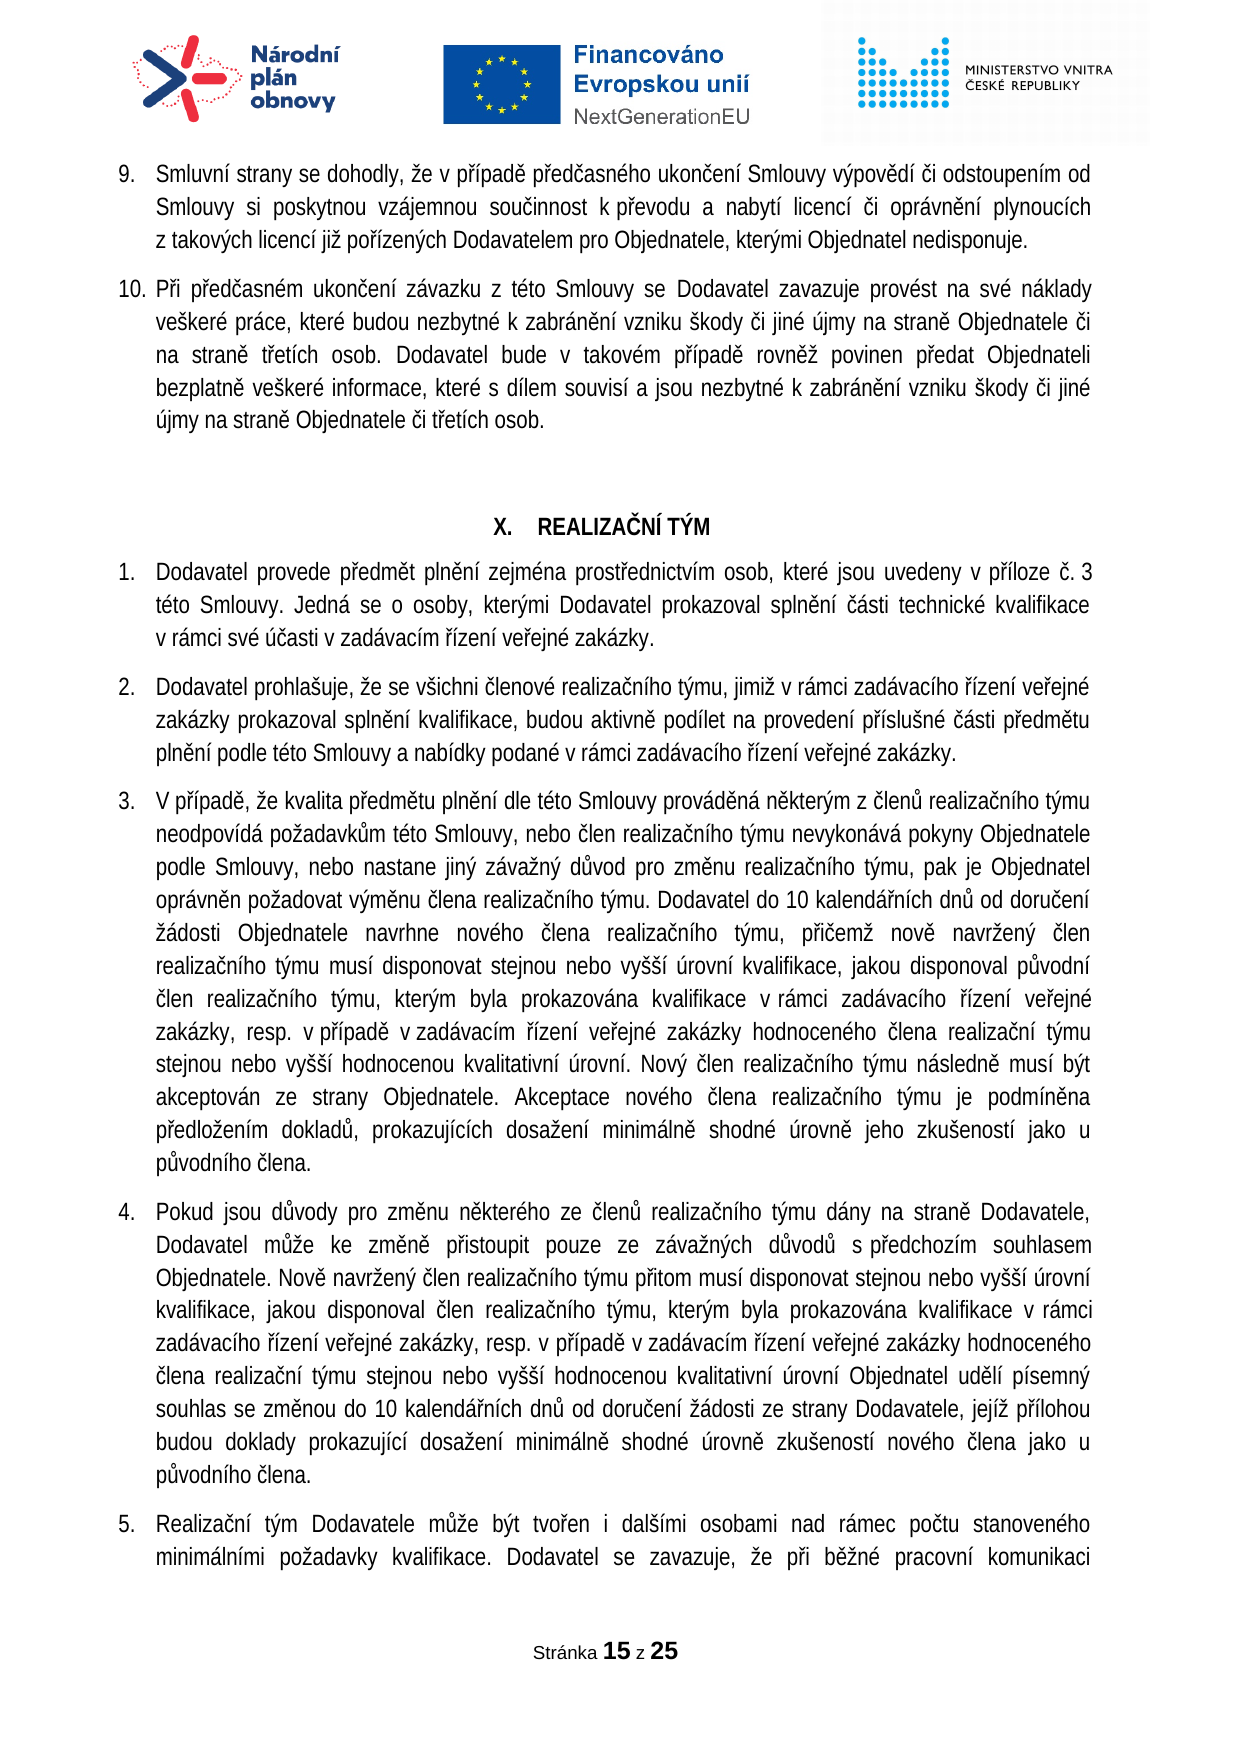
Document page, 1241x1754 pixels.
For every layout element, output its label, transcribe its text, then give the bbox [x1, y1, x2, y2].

picture [820, 0, 1151, 146]
list Smluvní strany se dohodly, že v případě předčasného ukončení Smlouvy výpovědí či odstoupením od Smlouvy si poskytnou vzájemnou součinnost k převodu a nabytí licencí či oprávnění plynoucích z takových licencí již pořízených Dodavatelem pro Objednatele, kterými Objednatel nedisponuje. [118, 159, 1092, 254]
list Dodavatel provede předmět plnění zejména prostřednictvím osob, které jsou uvedeny v příloze č. 3 této Smlouvy. Jedná se o osoby, kterými Dodavatel prokazoval splnění části technické kvalifikace v rámci své účasti v zadávacím řízení veřejné zakázky. [118, 557, 1092, 652]
subtitle REALIZAČNÍ TÝM [111, 512, 1092, 541]
picture [119, 25, 359, 133]
picture [434, 32, 772, 134]
list V případě, že kvalita předmětu plnění dle této Smlouvy prováděná některým z členů realizačního týmu neodpovídá požadavkům této Smlouvy, nebo člen realizačního týmu nevykonává pokyny Objednatele podle Smlouvy, nebo nastane jiný závažný důvod pro změnu realizačního týmu, pak je Objednatel oprávněn požadovat výměnu člena realizačního týmu. Dodavatel do 10 kalendářních dnů od doručení žádosti Objednatele navrhne nového člena realizačního týmu, přičemž nově navržený člen realizačního týmu musí disponovat stejnou nebo vyšší úrovní kvalifikace, jakou disponoval původní člen realizačního týmu, kterým byla prokazována kvalifikace v rámci zadávacího řízení veřejné zakázky, resp. v případě v zadávacím řízení veřejné zakázky hodnoceného člena realizační týmu stejnou nebo vyšší hodnocenou kvalitativní úrovní. Nový člen realizačního týmu následně musí být akceptován ze strany Objednatele. Akceptace nového člena realizačního týmu je podmíněna předložením dokladů, prokazujících dosažení minimálně shodné úrovně jeho zkušeností jako u původního člena. [118, 786, 1092, 1177]
list Pokud jsou důvody pro změnu některého ze členů realizačního týmu dány na straně Dodavatele, Dodavatel může ke změně přistoupit pouze ze závažných důvodů s předchozím souhlasem Objednatele. Nově navržený člen realizačního týmu přitom musí disponovat stejnou nebo vyšší úrovní kvalifikace, jakou disponoval člen realizačního týmu, kterým byla prokazována kvalifikace v rámci zadávacího řízení veřejné zakázky, resp. v případě v zadávacím řízení veřejné zakázky hodnoceného člena realizační týmu stejnou nebo vyšší hodnocenou kvalitativní úrovní Objednatel udělí písemný souhlas se změnou do 10 kalendářních dnů od doručení žádosti ze strany Dodavatele, jejíž přílohou budou doklady prokazující dosažení minimálně shodné úrovně zkušeností nového člena jako u původního člena. [118, 1197, 1092, 1489]
list Dodavatel prohlašuje, že se všichni členové realizačního týmu, jimiž v rámci zadávacího řízení veřejné zakázky prokazoval splnění kvalifikace, budou aktivně podílet na provedení příslušné části předmětu plnění podle této Smlouvy a nabídky podané v rámci zadávacího řízení veřejné zakázky. [118, 672, 1092, 766]
list Při předčasném ukončení závazku z této Smlouvy se Dodavatel zavazuje provést na své náklady veškeré práce, které budou nezbytné k zabránění vzniku škody či jiné újmy na straně Objednatele či na straně třetích osob. Dodavatel bude v takovém případě rovněž povinen předat Objednateli bezplatně veškeré informace, které s dílem souvisí a jsou nezbytné k zabránění vzniku škody či jiné újmy na straně Objednatele či třetích osob. [118, 274, 1092, 434]
